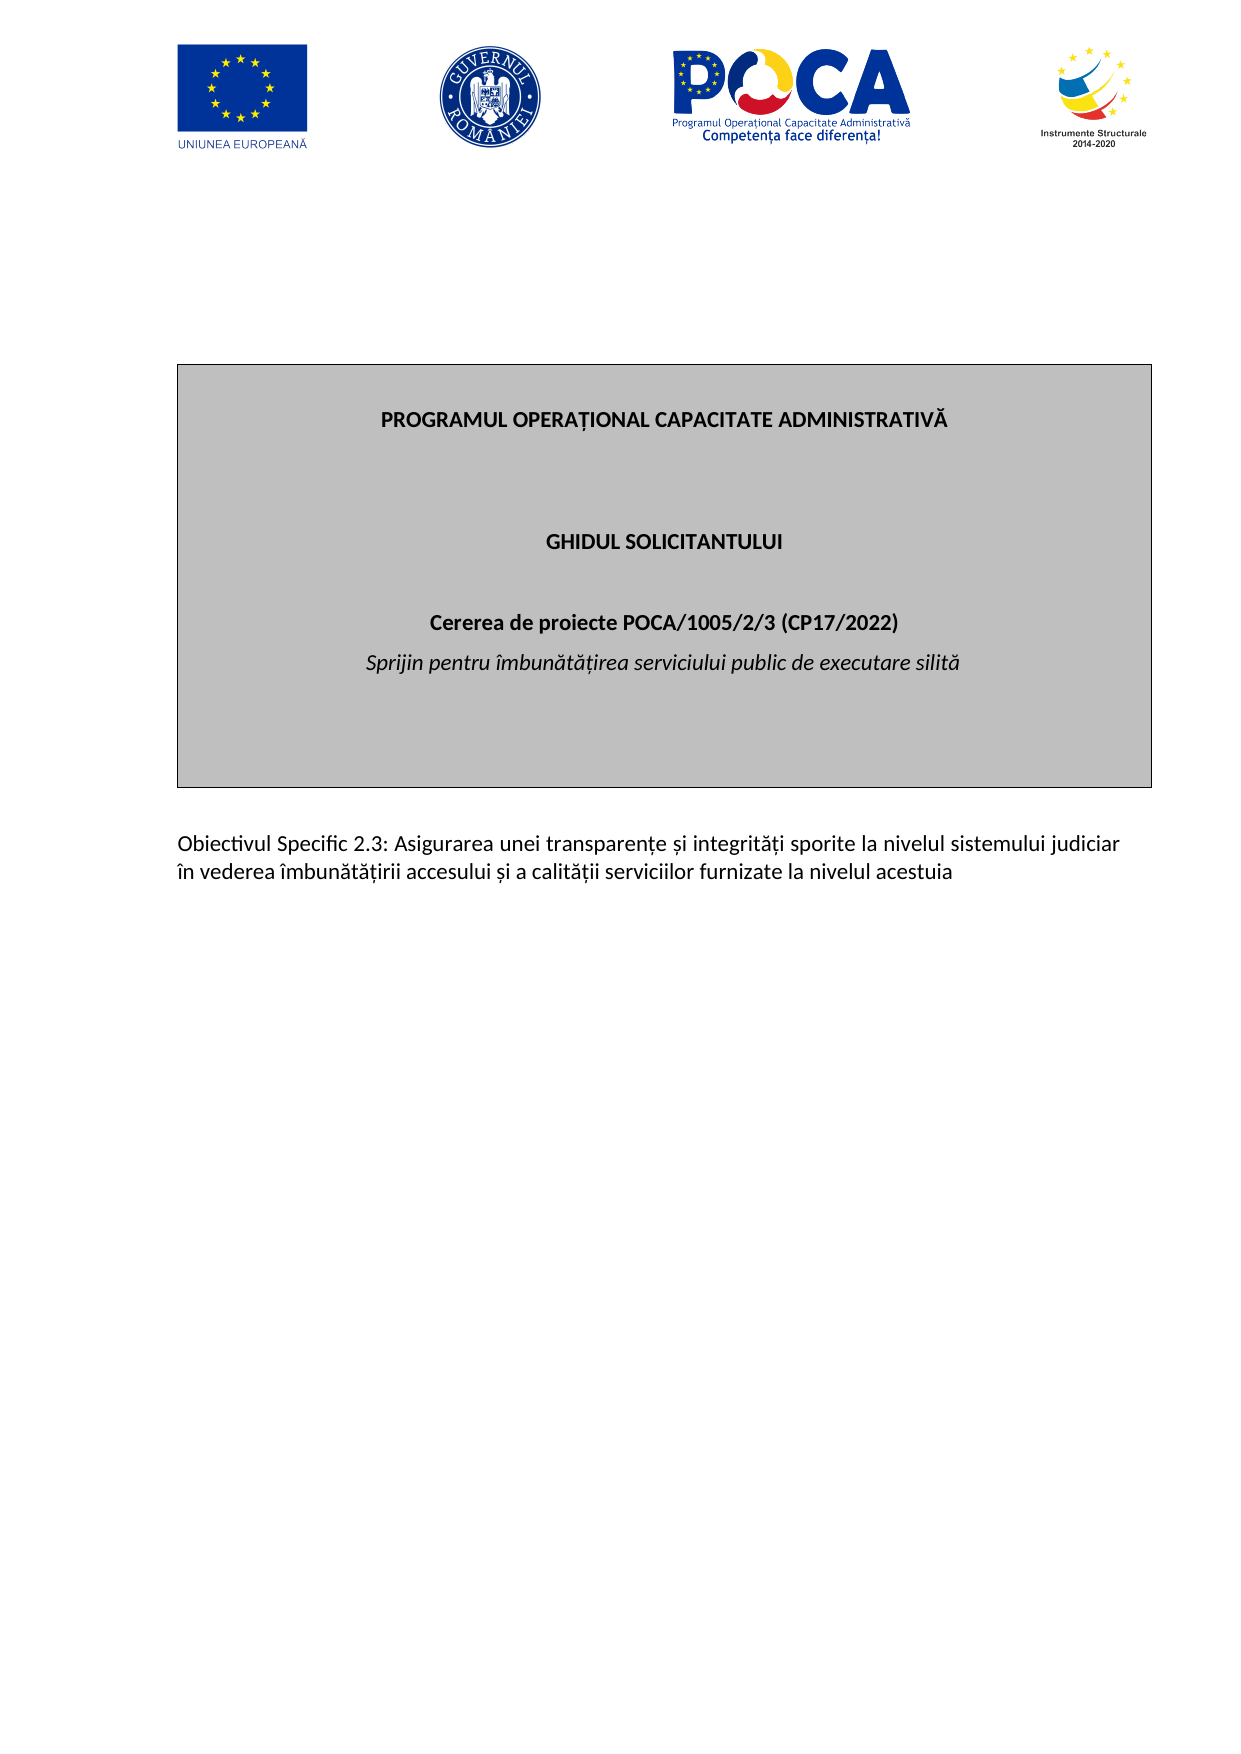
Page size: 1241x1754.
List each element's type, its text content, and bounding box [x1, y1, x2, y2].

table_header PROGRAMUL OPERAȚIONAL CAPACITATE ADMINISTRATIVĂ GHIDUL SOLICITANTULUI Cererea de proiecte POCA/1005/2/3 (CP17/2022) Sprijin pentru îmbunătățirea serviciului public de executare silită [178, 365, 1151, 787]
picture [177, 44, 1147, 149]
text Obiectivul Specific 2.3: Asigurarea unei transparențe și integrități sporite la nivelul sistemului judiciar în vederea îmbunătățirii accesului și a calității serviciilor furnizate la nivelul acestuia [177, 829, 1122, 885]
